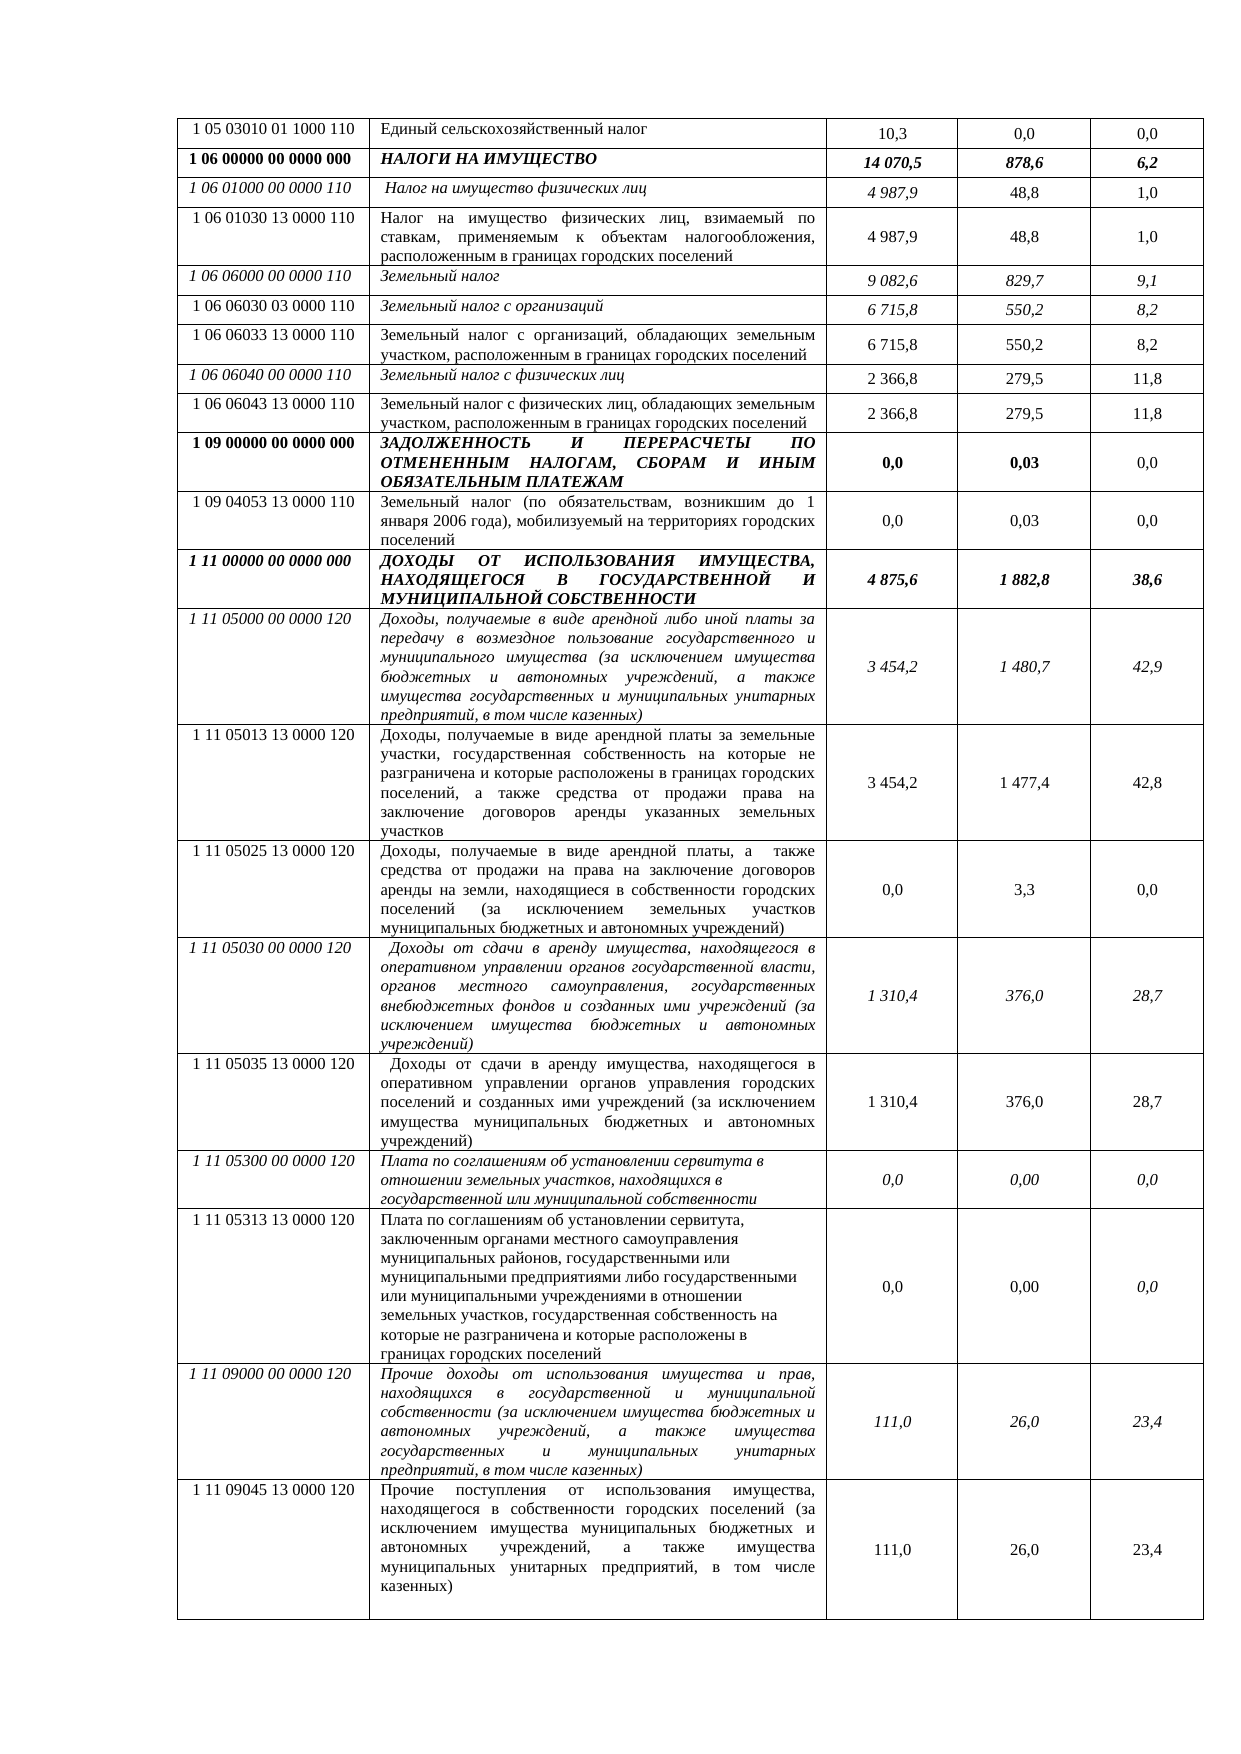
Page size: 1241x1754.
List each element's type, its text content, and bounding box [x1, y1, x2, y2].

table_cell 38,6 [1091, 550, 1203, 608]
table_cell 26,0 [958, 1480, 1090, 1619]
table_cell Прочие поступления от использования имущества, находящегося в собственности городских поселений (за исключением имущества муниципальных бюджетных и автономных учреждений, а также имущества муниципальных унитарных предприятий, в том числе казенных) [370, 1480, 826, 1619]
table_cell 1 09 04053 13 0000 110 [178, 492, 369, 549]
table_cell Плата по соглашениям об установлении сервитута в отношении земельных участков, находящихся в государственной или муниципальной собственности [370, 1151, 826, 1208]
table_cell Единый сельскохозяйственный налог [370, 119, 826, 148]
table_cell 3 454,2 [827, 609, 957, 724]
table_cell 1 06 06043 13 0000 110 [178, 394, 369, 432]
table_cell Плата по соглашениям об установлении сервитута, заключенным органами местного самоуправления муниципальных районов, государственными или муниципальными предприятиями либо государственными или муниципальными учреждениями в отношении земельных участков, государственная собственность на которые не разграничена и которые расположены в границах городских поселений [370, 1209, 826, 1363]
table_cell 0,0 [1091, 1151, 1203, 1208]
table_cell 28,7 [1091, 938, 1203, 1053]
table_cell Доходы от сдачи в аренду имущества, находящегося в оперативном управлении органов управления городских поселений и созданных ими учреждений (за исключением имущества муниципальных бюджетных и автономных учреждений) [370, 1054, 826, 1150]
table_cell 1 477,4 [958, 725, 1090, 840]
table_cell 0,0 [827, 1209, 957, 1363]
table_cell Доходы, получаемые в виде арендной платы, а также средства от продажи на права на заключение договоров аренды на земли, находящиеся в собственности городских поселений (за исключением земельных участков муниципальных бюджетных и автономных учреждений) [370, 841, 826, 937]
table_cell 14 070,5 [827, 149, 957, 177]
table_cell 1 11 05030 00 0000 120 [178, 938, 369, 1053]
table_cell 8,2 [1091, 296, 1203, 324]
table_cell 1 06 01000 00 0000 110 [178, 178, 369, 207]
table_cell 0,00 [958, 1151, 1090, 1208]
table_cell 0,0 [1091, 841, 1203, 937]
table_cell 279,5 [958, 365, 1090, 393]
table_cell 23,4 [1091, 1480, 1203, 1619]
table_cell 1 09 00000 00 0000 000 [178, 433, 369, 491]
table_cell ЗАДОЛЖЕННОСТЬ И ПЕРЕРАСЧЕТЫ ПО ОТМЕНЕННЫМ НАЛОГАМ, СБОРАМ И ИНЫМ ОБЯЗАТЕЛЬНЫМ ПЛАТЕЖАМ [370, 433, 826, 491]
table_cell 0,0 [827, 841, 957, 937]
table_cell Земельный налог с организаций, обладающих земельным участком, расположенным в границах городских поселений [370, 325, 826, 363]
table_cell 0,0 [827, 1151, 957, 1208]
table_cell Налог на имущество физических лиц, взимаемый по ставкам, применяемым к объектам налогообложения, расположенным в границах городских поселений [370, 208, 826, 265]
table_cell 3,3 [958, 841, 1090, 937]
table_cell 1 06 06030 03 0000 110 [178, 296, 369, 324]
table_cell 1 11 09045 13 0000 120 [178, 1480, 369, 1619]
table_cell 3 454,2 [827, 725, 957, 840]
table_cell 376,0 [958, 938, 1090, 1053]
table_cell Земельный налог с физических лиц, обладающих земельным участком, расположенным в границах городских поселений [370, 394, 826, 432]
table_cell 550,2 [958, 325, 1090, 363]
table_cell 1 11 05313 13 0000 120 [178, 1209, 369, 1363]
table_cell 0,0 [827, 433, 957, 491]
table_cell 0,0 [1091, 433, 1203, 491]
table_cell 6 715,8 [827, 296, 957, 324]
table_cell 1 480,7 [958, 609, 1090, 724]
table_cell 111,0 [827, 1364, 957, 1479]
table_cell 1 05 03010 01 1000 110 [178, 119, 369, 148]
table_cell 1 882,8 [958, 550, 1090, 608]
table_cell 1 11 05025 13 0000 120 [178, 841, 369, 937]
table_cell 1 06 06033 13 0000 110 [178, 325, 369, 363]
table_cell 11,8 [1091, 365, 1203, 393]
table_cell 23,4 [1091, 1364, 1203, 1479]
table_cell 26,0 [958, 1364, 1090, 1479]
table_cell 48,8 [958, 178, 1090, 207]
table_cell 0,0 [1091, 492, 1203, 549]
table_cell 0,0 [827, 492, 957, 549]
table_cell 4 987,9 [827, 178, 957, 207]
table_cell 28,7 [1091, 1054, 1203, 1150]
table_cell 1,0 [1091, 178, 1203, 207]
table_cell 9 082,6 [827, 266, 957, 294]
table_cell 1 310,4 [827, 1054, 957, 1150]
table_cell 829,7 [958, 266, 1090, 294]
table_cell 1 06 06040 00 0000 110 [178, 365, 369, 393]
table_cell НАЛОГИ НА ИМУЩЕСТВО [370, 149, 826, 177]
table_cell 1 11 05035 13 0000 120 [178, 1054, 369, 1150]
table_cell 1 11 05300 00 0000 120 [178, 1151, 369, 1208]
table_cell 1 11 05000 00 0000 120 [178, 609, 369, 724]
table_cell 1 06 06000 00 0000 110 [178, 266, 369, 294]
table_cell 6,2 [1091, 149, 1203, 177]
table_cell 4 987,9 [827, 208, 957, 265]
table_cell 42,9 [1091, 609, 1203, 724]
table_cell 1 11 05013 13 0000 120 [178, 725, 369, 840]
table_cell ДОХОДЫ ОТ ИСПОЛЬЗОВАНИЯ ИМУЩЕСТВА, НАХОДЯЩЕГОСЯ В ГОСУДАРСТВЕННОЙ И МУНИЦИПАЛЬНОЙ СОБСТВЕННОСТИ [370, 550, 826, 608]
table_cell 4 875,6 [827, 550, 957, 608]
table_cell Земельный налог с физических лиц [370, 365, 826, 393]
table_cell 376,0 [958, 1054, 1090, 1150]
table_cell 2 366,8 [827, 394, 957, 432]
table_cell 0,0 [1091, 1209, 1203, 1363]
table_cell Налог на имущество физических лиц [370, 178, 826, 207]
table_cell Земельный налог [370, 266, 826, 294]
table_cell 550,2 [958, 296, 1090, 324]
table_cell 1 06 01030 13 0000 110 [178, 208, 369, 265]
table_cell Земельный налог с организаций [370, 296, 826, 324]
table_cell 1 310,4 [827, 938, 957, 1053]
table_cell Земельный налог (по обязательствам, возникшим до 1 января 2006 года), мобилизуемый на территориях городских поселений [370, 492, 826, 549]
table_cell 2 366,8 [827, 365, 957, 393]
table_cell 0,0 [958, 119, 1090, 148]
table_cell 0,03 [958, 433, 1090, 491]
table_cell 0,0 [1091, 119, 1203, 148]
table_cell 279,5 [958, 394, 1090, 432]
table_cell 42,8 [1091, 725, 1203, 840]
table_cell 11,8 [1091, 394, 1203, 432]
table_cell 48,8 [958, 208, 1090, 265]
table_cell 1 11 00000 00 0000 000 [178, 550, 369, 608]
table_cell 1,0 [1091, 208, 1203, 265]
table_cell 878,6 [958, 149, 1090, 177]
table_cell 8,2 [1091, 325, 1203, 363]
table_cell 1 06 00000 00 0000 000 [178, 149, 369, 177]
table_cell Прочие доходы от использования имущества и прав, находящихся в государственной и муниципальной собственности (за исключением имущества бюджетных и автономных учреждений, а также имущества государственных и муниципальных унитарных предприятий, в том числе казенных) [370, 1364, 826, 1479]
table_cell Доходы, получаемые в виде арендной либо иной платы за передачу в возмездное пользование государственного и муниципального имущества (за исключением имущества бюджетных и автономных учреждений, а также имущества государственных и муниципальных унитарных предприятий, в том числе казенных) [370, 609, 826, 724]
table_cell 0,00 [958, 1209, 1090, 1363]
table_cell Доходы, получаемые в виде арендной платы за земельные участки, государственная собственность на которые не разграничена и которые расположены в границах городских поселений, а также средства от продажи права на заключение договоров аренды указанных земельных участков [370, 725, 826, 840]
table_cell 1 11 09000 00 0000 120 [178, 1364, 369, 1479]
table_cell 0,03 [958, 492, 1090, 549]
table_cell 6 715,8 [827, 325, 957, 363]
table_cell Доходы от сдачи в аренду имущества, находящегося в оперативном управлении органов государственной власти, органов местного самоуправления, государственных внебюджетных фондов и созданных ими учреждений (за исключением имущества бюджетных и автономных учреждений) [370, 938, 826, 1053]
table_cell 10,3 [827, 119, 957, 148]
table_cell 111,0 [827, 1480, 957, 1619]
table_cell 9,1 [1091, 266, 1203, 294]
